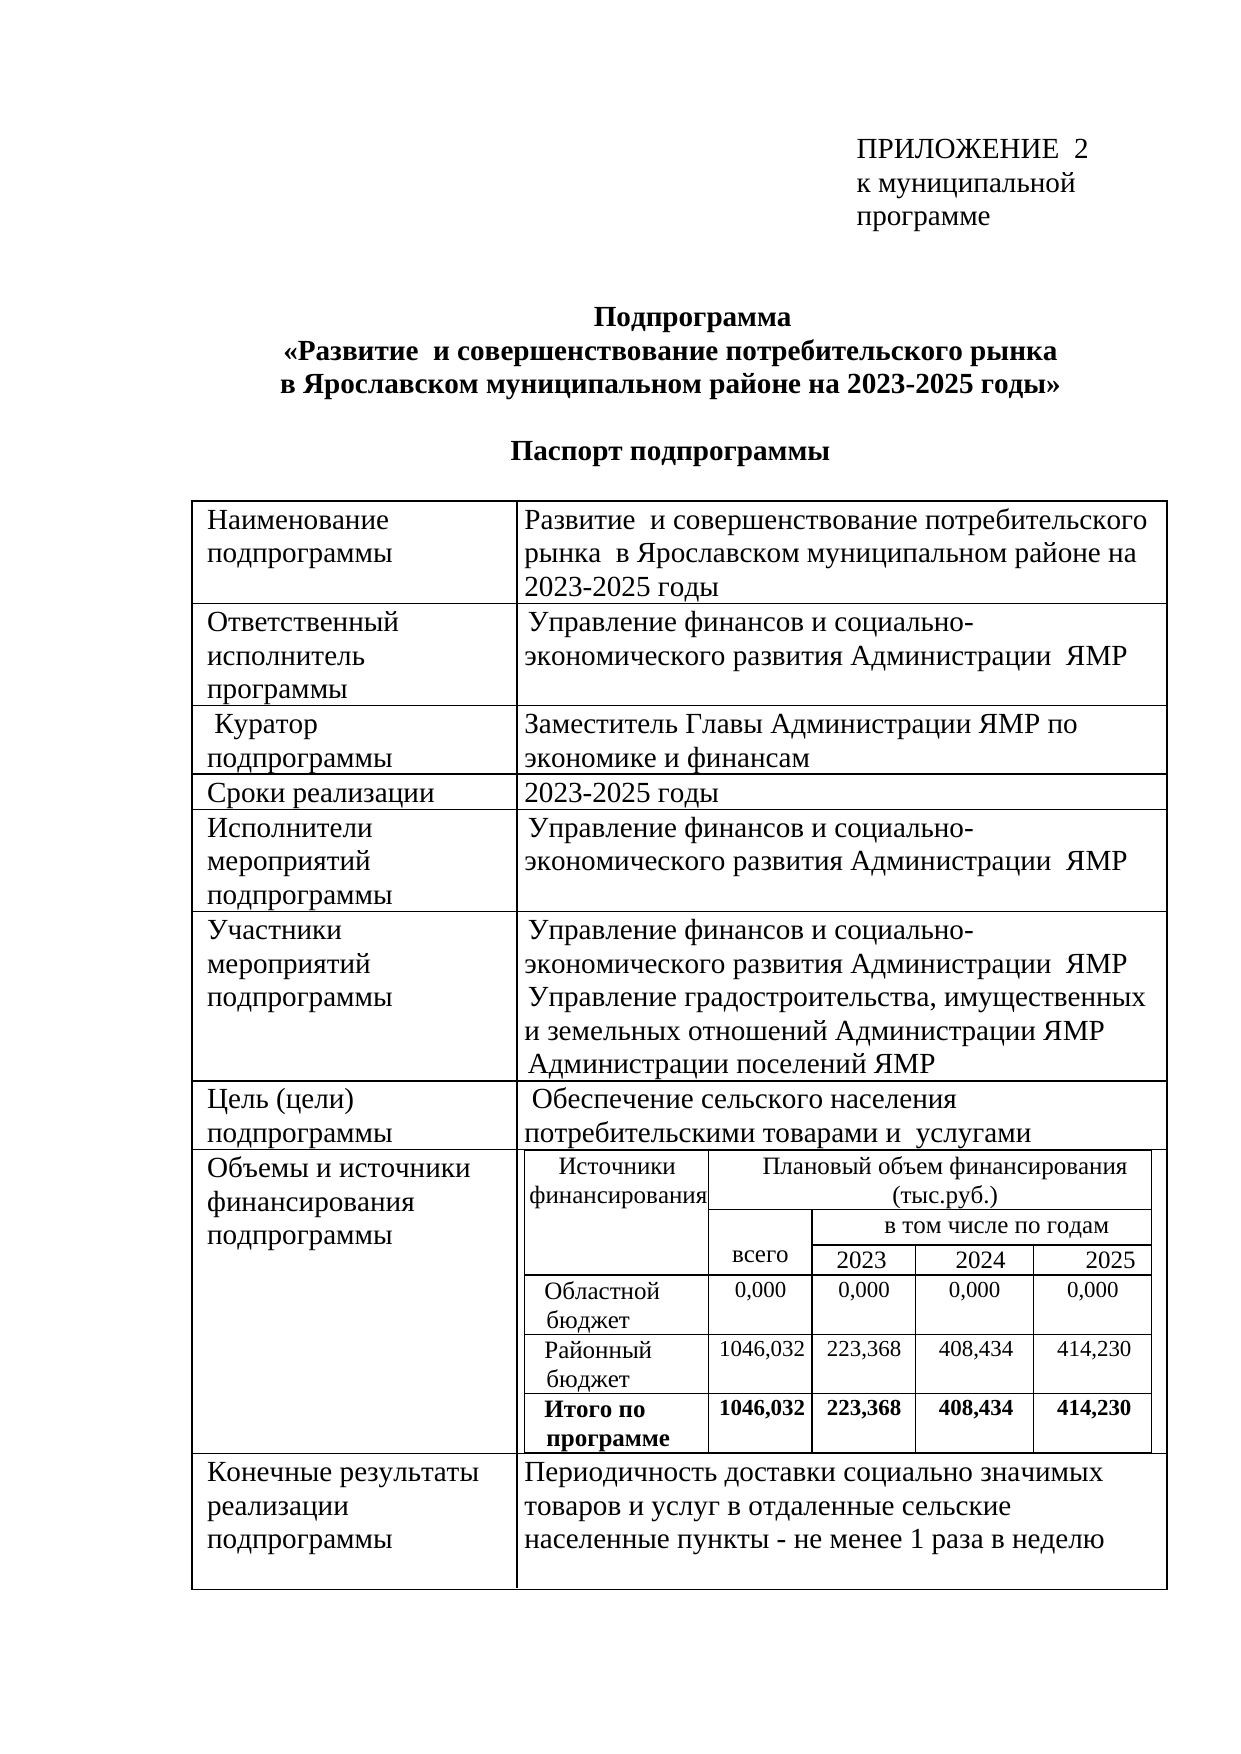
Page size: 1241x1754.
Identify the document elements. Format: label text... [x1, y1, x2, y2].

table_cell [813, 1246, 915, 1274]
table_cell [813, 1335, 915, 1393]
table_cell Объемы и источники финансирования подпрограммы [193, 1150, 516, 1453]
table_cell Периодичность доставки социально значимых товаров и услуг в отдаленные сельские населенные пункты - не менее 1 раза в неделю [518, 1454, 1166, 1588]
table_cell [1034, 1276, 1151, 1334]
table_cell Цель (цели) подпрограммы [193, 1082, 516, 1148]
table_cell [709, 1210, 811, 1274]
table_cell [518, 1150, 524, 1453]
table_cell [813, 1394, 915, 1452]
table_cell [1034, 1394, 1151, 1452]
table_cell Управление финансов и социально-экономического развития Администрации ЯМР Управление градостроительства, имущественных и земельных отношений Администрации ЯМР Администрации поселений ЯМР [518, 912, 1166, 1080]
table_cell [709, 1151, 1151, 1209]
table_cell 2023-2025 годы [518, 775, 1166, 808]
table_header Развитие и совершенствование потребительского рынка в Ярославском муниципальном районе на 2023-2025 годы [518, 502, 1166, 602]
table_cell Ответственный исполнитель программы [193, 604, 516, 705]
table_cell [709, 1394, 811, 1452]
table_cell Управление финансов и социально-экономического развития Администрации ЯМР [518, 604, 1166, 705]
table_cell [916, 1335, 1033, 1393]
text Паспорт подпрограммы [177, 433, 1163, 467]
text к муниципальной программе [856, 165, 1163, 232]
table_cell Обеспечение сельского населения потребительскими товарами и услугами [518, 1082, 1166, 1148]
table_cell [525, 1276, 708, 1334]
table_cell [525, 1394, 708, 1452]
table_cell Управление финансов и социально-экономического развития Администрации ЯМР [518, 810, 1166, 911]
table_cell Участники мероприятий подпрограммы [193, 912, 516, 1080]
table_cell [813, 1276, 915, 1334]
table_cell [916, 1394, 1033, 1452]
text ПРИЛОЖЕНИЕ 2 [768, 131, 1163, 165]
text в Ярославском муниципальном районе на 2023-2025 годы» [177, 366, 1163, 400]
table_cell [916, 1276, 1033, 1334]
table_cell Исполнители мероприятий подпрограммы [193, 810, 516, 911]
text Подпрограмма [177, 299, 1163, 333]
text «Развитие и совершенствование потребительского рынка [177, 333, 1163, 366]
table_cell [709, 1276, 811, 1334]
table_cell [813, 1210, 1151, 1244]
table_cell Сроки реализации [193, 775, 516, 808]
table_cell Конечные результаты реализации подпрограммы [193, 1454, 516, 1588]
table_cell [916, 1246, 1033, 1274]
table_cell [525, 1335, 708, 1393]
table_cell Куратор подпрограммы [193, 706, 516, 773]
table_cell [1034, 1246, 1151, 1274]
table_cell [1034, 1335, 1151, 1393]
table_cell [1152, 1150, 1166, 1453]
table_cell Заместитель Главы Администрации ЯМР по экономике и финансам [518, 706, 1166, 773]
table_cell [709, 1335, 811, 1393]
table_cell [525, 1151, 708, 1274]
table_header Наименование подпрограммы [193, 502, 516, 602]
